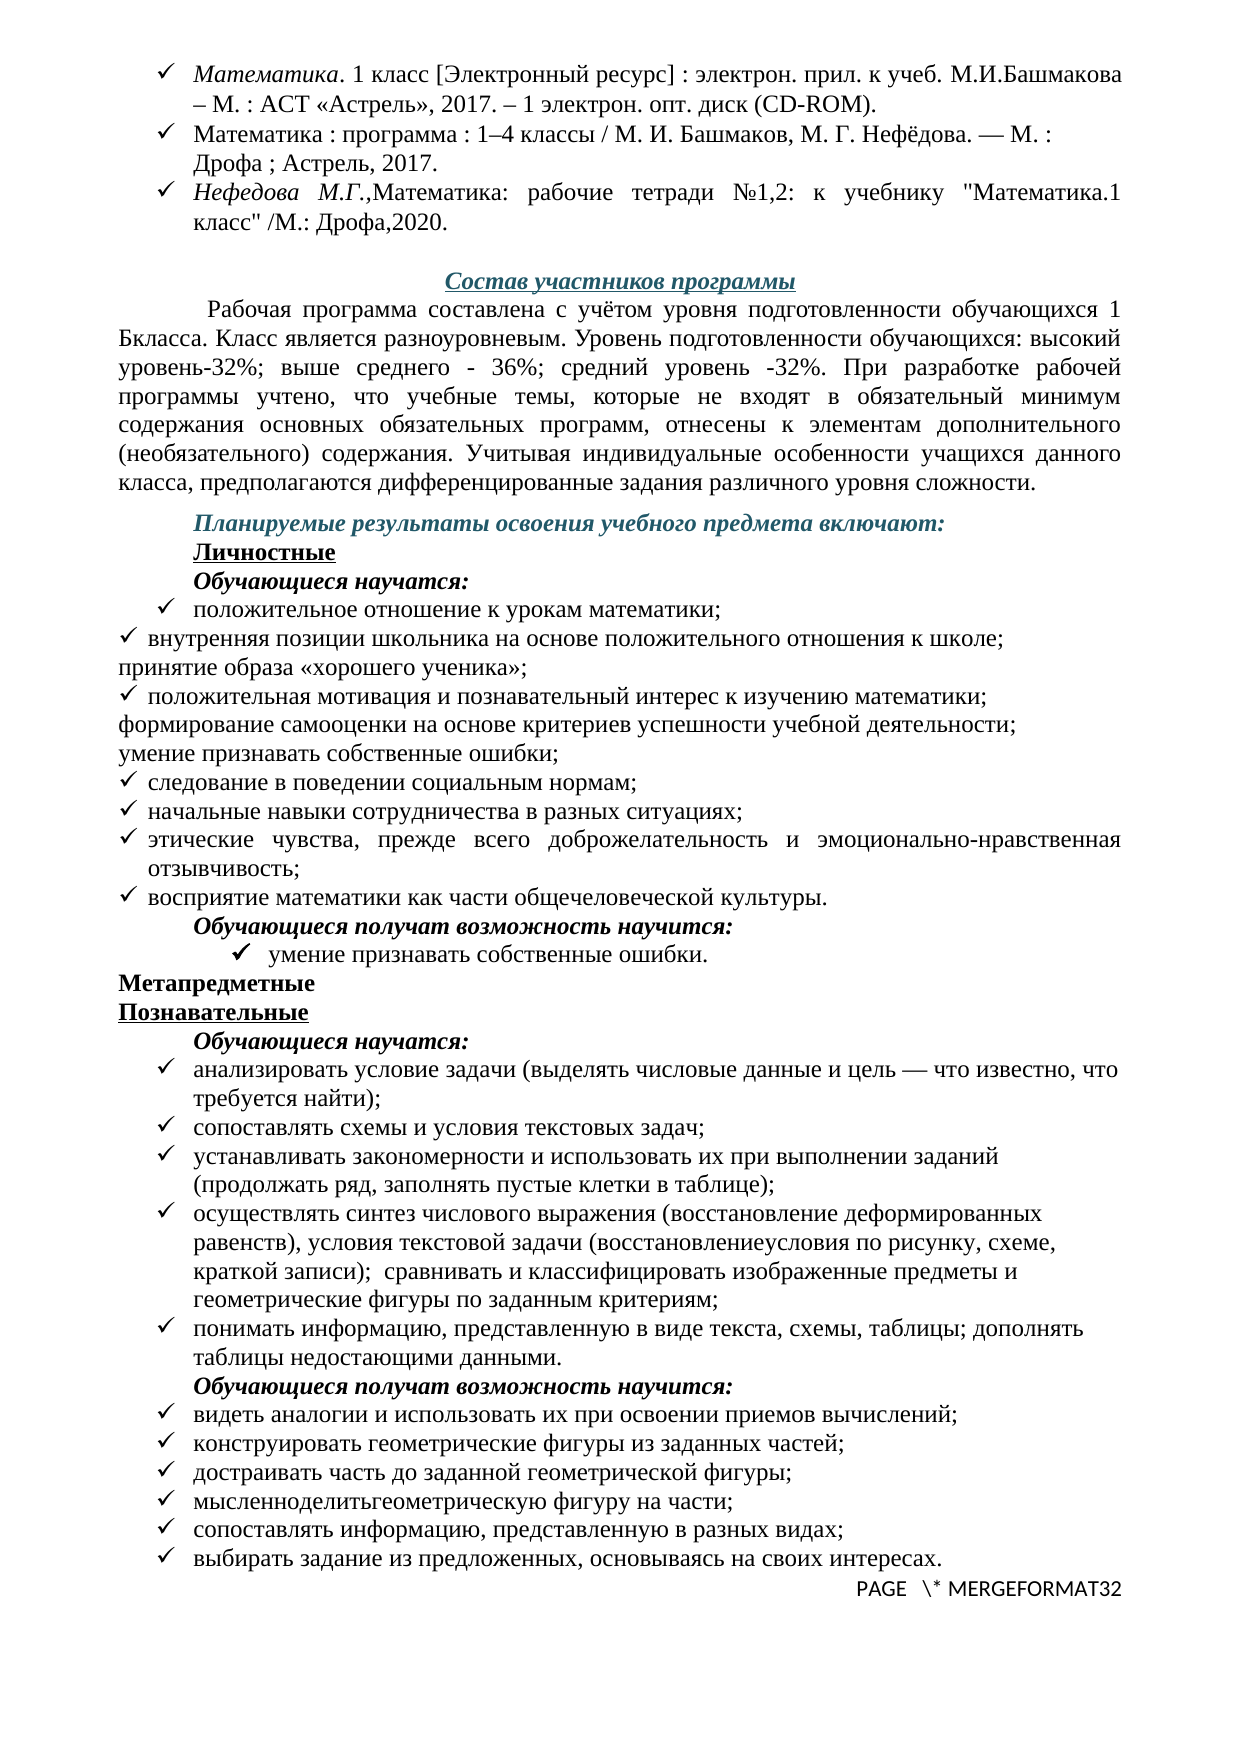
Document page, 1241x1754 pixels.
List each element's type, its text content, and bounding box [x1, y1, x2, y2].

text Обучающиеся получат возможность научится: [193, 911, 1122, 939]
list восприятие математики как части общечеловеческой культуры. [118, 882, 1122, 911]
list начальные навыки сотрудничества в разных ситуациях; [118, 796, 1122, 824]
list осуществлять синтез числового выражения (восстановление деформированных равенств), условия текстовой задачи (восстановлениеусловия по рисунку, схеме, краткой записи); сравнивать и классифицировать изображенные предметы и геометрические фигуры по заданным критериям; [156, 1198, 1122, 1313]
text Состав участников программы [118, 266, 1122, 294]
list видеть аналогии и использовать их при освоении приемов вычислений; [156, 1399, 1122, 1428]
text Метапредметные [118, 968, 1122, 997]
list конструировать геометрические фигуры из заданных частей; [156, 1428, 1122, 1457]
text Обучающиеся получат возможность научится: [193, 1371, 1122, 1399]
list Математика. 1 класс [Электронный ресурс] : электрон. прил. к учеб. М.И.Башмакова – М. : АСТ «Астрель», 2017. – 1 электрон. опт. диск (СD-ROM). [156, 59, 1122, 118]
text принятие образа «хорошего ученика»; [118, 652, 1122, 681]
text Обучающиеся научатся: [193, 566, 1122, 594]
text Познавательные [118, 997, 1122, 1026]
list мысленноделитьгеометрическую фигуру на части; [156, 1486, 1122, 1514]
list Математика : программа : 1–4 классы / М. И. Башмаков, М. Г. Нефёдова. — М. : Дрофа ; Астрель, 2017. [156, 119, 1122, 177]
text Рабочая программа составлена с учётом уровня подготовленности обучающихся 1 Бкласса. Класс является разноуровневым. Уровень подготовленности обучающихся: высокий уровень-32%; выше среднего - 36%; средний уровень -32%. При разработке рабочей программы учтено, что учебные темы, которые не входят в обязательный минимум содержания основных обязательных программ, отнесены к элементам дополнительного (необязательного) содержания. Учитывая индивидуальные особенности учащихся данного класса, предполагаются дифференцированные задания различного уровня сложности. [118, 294, 1122, 496]
list Нефедова М.Г.,Математика: рабочие тетради №1,2: к учебнику "Математика.1 класс" /М.: Дрофа,2020. [156, 177, 1122, 236]
list следование в поведении социальным нормам; [118, 767, 1122, 796]
list положительная мотивация и познавательный интерес к изучению математики; [118, 681, 1122, 709]
list сопоставлять схемы и условия текстовых задач; [156, 1112, 1122, 1141]
list этические чувства, прежде всего доброжелательность и эмоционально-нравственная отзывчивость; [118, 824, 1122, 882]
text формирование самооценки на основе критериев успешности учебной деятельности; [118, 709, 1122, 738]
list положительное отношение к урокам математики; [156, 594, 1122, 623]
list понимать информацию, представленную в виде текста, схемы, таблицы; дополнять таблицы недостающими данными. [156, 1313, 1122, 1371]
text умение признавать собственные ошибки; [118, 738, 1122, 767]
text Обучающиеся научатся: [193, 1026, 1122, 1054]
list умение признавать собственные ошибки. [231, 939, 1122, 968]
list выбирать задание из предложенных, основываясь на своих интересах. [156, 1543, 1122, 1572]
text Планируемые результаты освоения учебного предмета включают: [193, 508, 1122, 537]
list достраивать часть до заданной геометрической фигуры; [156, 1457, 1122, 1486]
list устанавливать закономерности и использовать их при выполнении заданий (продолжать ряд, заполнять пустые клетки в таблице); [156, 1141, 1122, 1198]
list внутренняя позиции школьника на основе положительного отношения к школе; [118, 623, 1122, 652]
list сопоставлять информацию, представленную в разных видах; [156, 1514, 1122, 1543]
text Личностные [193, 537, 1122, 566]
list анализировать условие задачи (выделять числовые данные и цель — что известно, что требуется найти); [156, 1054, 1122, 1112]
